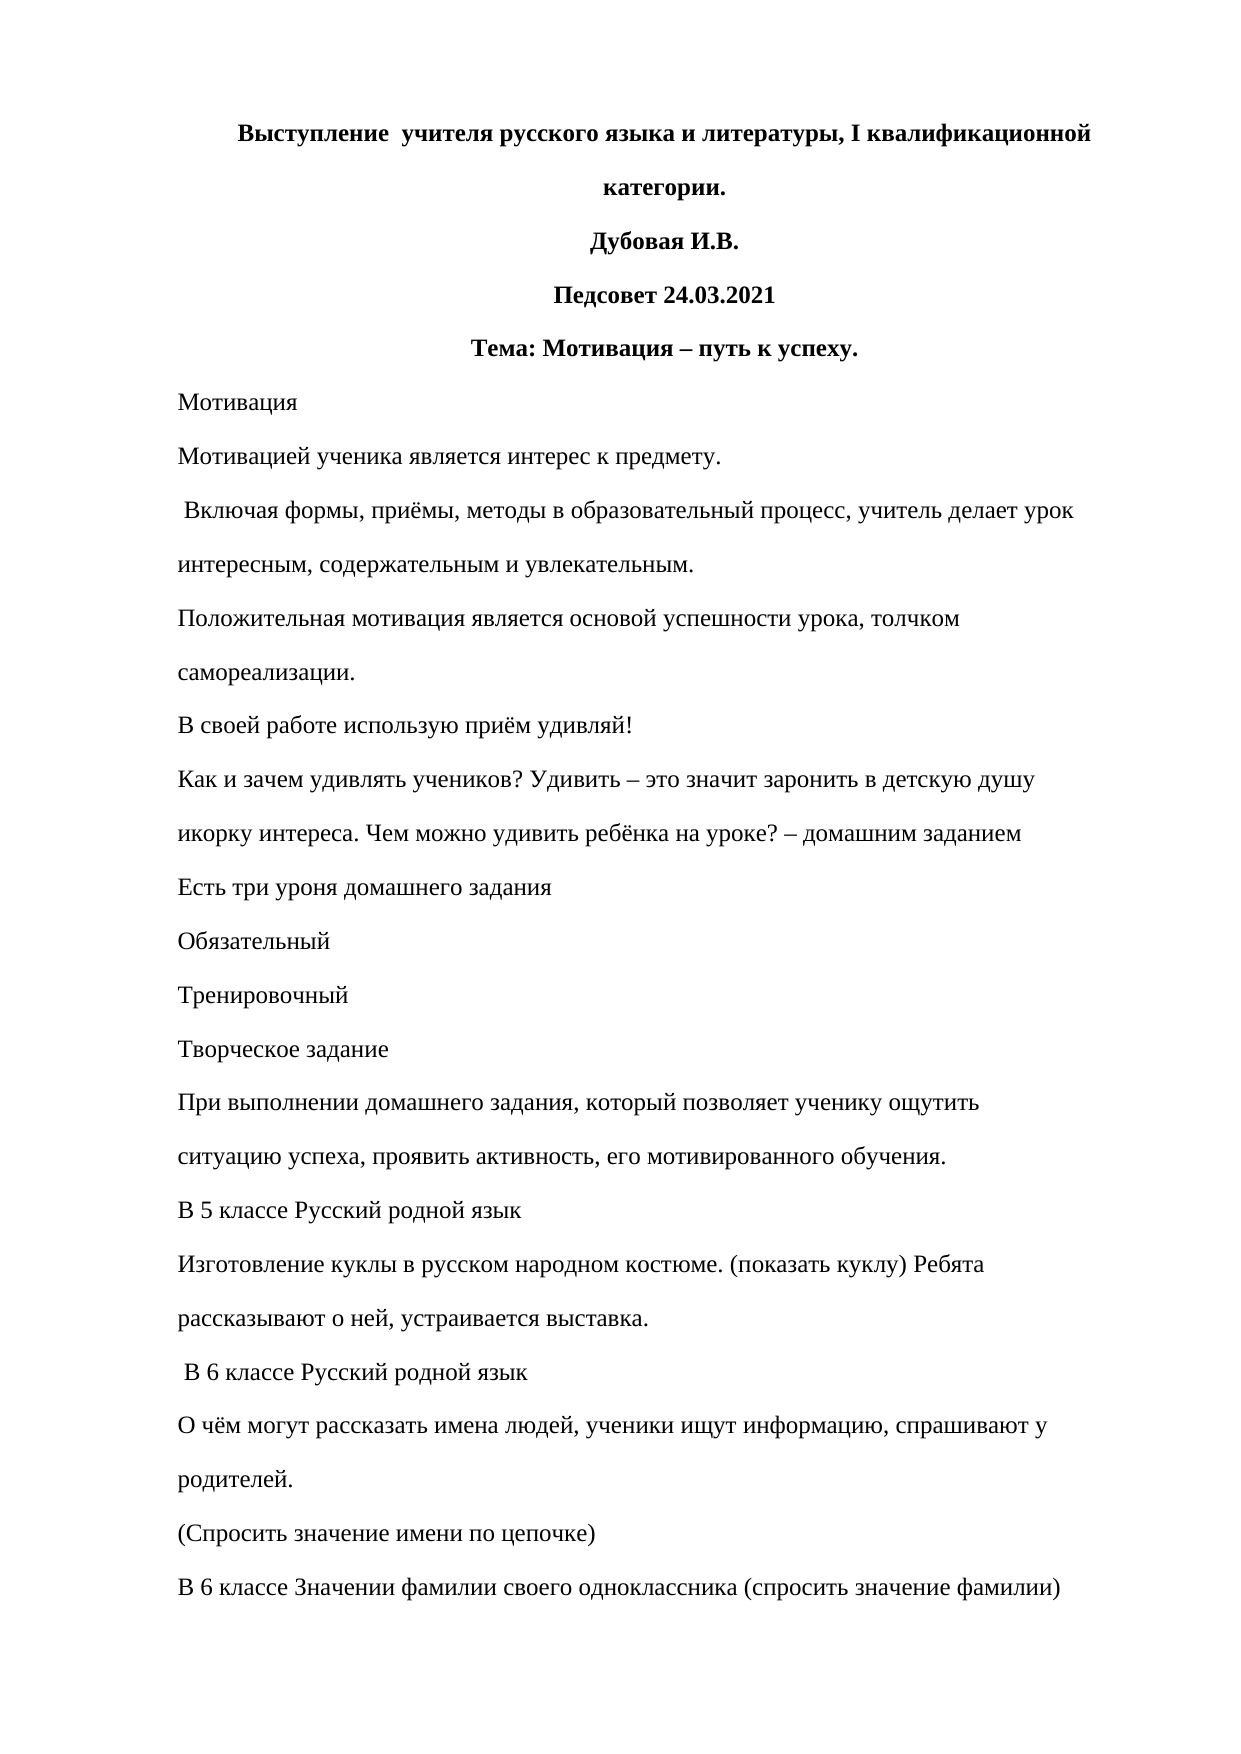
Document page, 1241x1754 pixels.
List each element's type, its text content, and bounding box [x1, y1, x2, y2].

text Тренировочный [177, 980, 1152, 1008]
text В своей работе использую приём удивляй! [177, 711, 1152, 739]
text Включая формы, приёмы, методы в образовательный процесс, учитель делает урок [177, 495, 1152, 524]
text В 6 классе Значении фамилии своего одноклассника (спросить значение фамилии) [177, 1572, 1152, 1601]
text рассказывают о ней, устраивается выставка. [177, 1303, 1152, 1332]
text икорку интереса. Чем можно удивить ребёнка на уроке? – домашним заданием [177, 818, 1152, 847]
text В 6 классе Русский родной язык [177, 1357, 1152, 1386]
text самореализации. [177, 657, 1152, 685]
text категории. [177, 172, 1152, 201]
text О чём могут рассказать имена людей, ученики ищут информацию, спрашивают у [177, 1411, 1152, 1439]
text Педсовет 24.03.2021 [177, 280, 1152, 308]
text интересным, содержательным и увлекательным. [177, 549, 1152, 578]
text Мотивацией ученика является интерес к предмету. [177, 441, 1152, 470]
text (Спросить значение имени по цепочке) [177, 1518, 1152, 1547]
text Обязательный [177, 926, 1152, 955]
text Как и зачем удивлять учеников? Удивить – это значит заронить в детскую душу [177, 764, 1152, 793]
text Мотивация [177, 387, 1152, 416]
text Положительная мотивация является основой успешности урока, толчком [177, 603, 1152, 632]
text Тема: Мотивация – путь к успеху. [177, 333, 1152, 362]
text ситуацию успеха, проявить активность, его мотивированного обучения. [177, 1141, 1152, 1170]
text родителей. [177, 1464, 1152, 1493]
text При выполнении домашнего задания, который позволяет ученику ощутить [177, 1087, 1152, 1116]
text В 5 классе Русский родной язык [177, 1195, 1152, 1224]
text Изготовление куклы в русском народном костюме. (показать куклу) Ребята [177, 1249, 1152, 1278]
text Дубовая И.В. [177, 226, 1152, 254]
text Есть три уроня домашнего задания [177, 872, 1152, 901]
text Творческое задание [177, 1034, 1152, 1062]
text Выступление учителя русского языка и литературы, I квалификационной [177, 118, 1152, 147]
